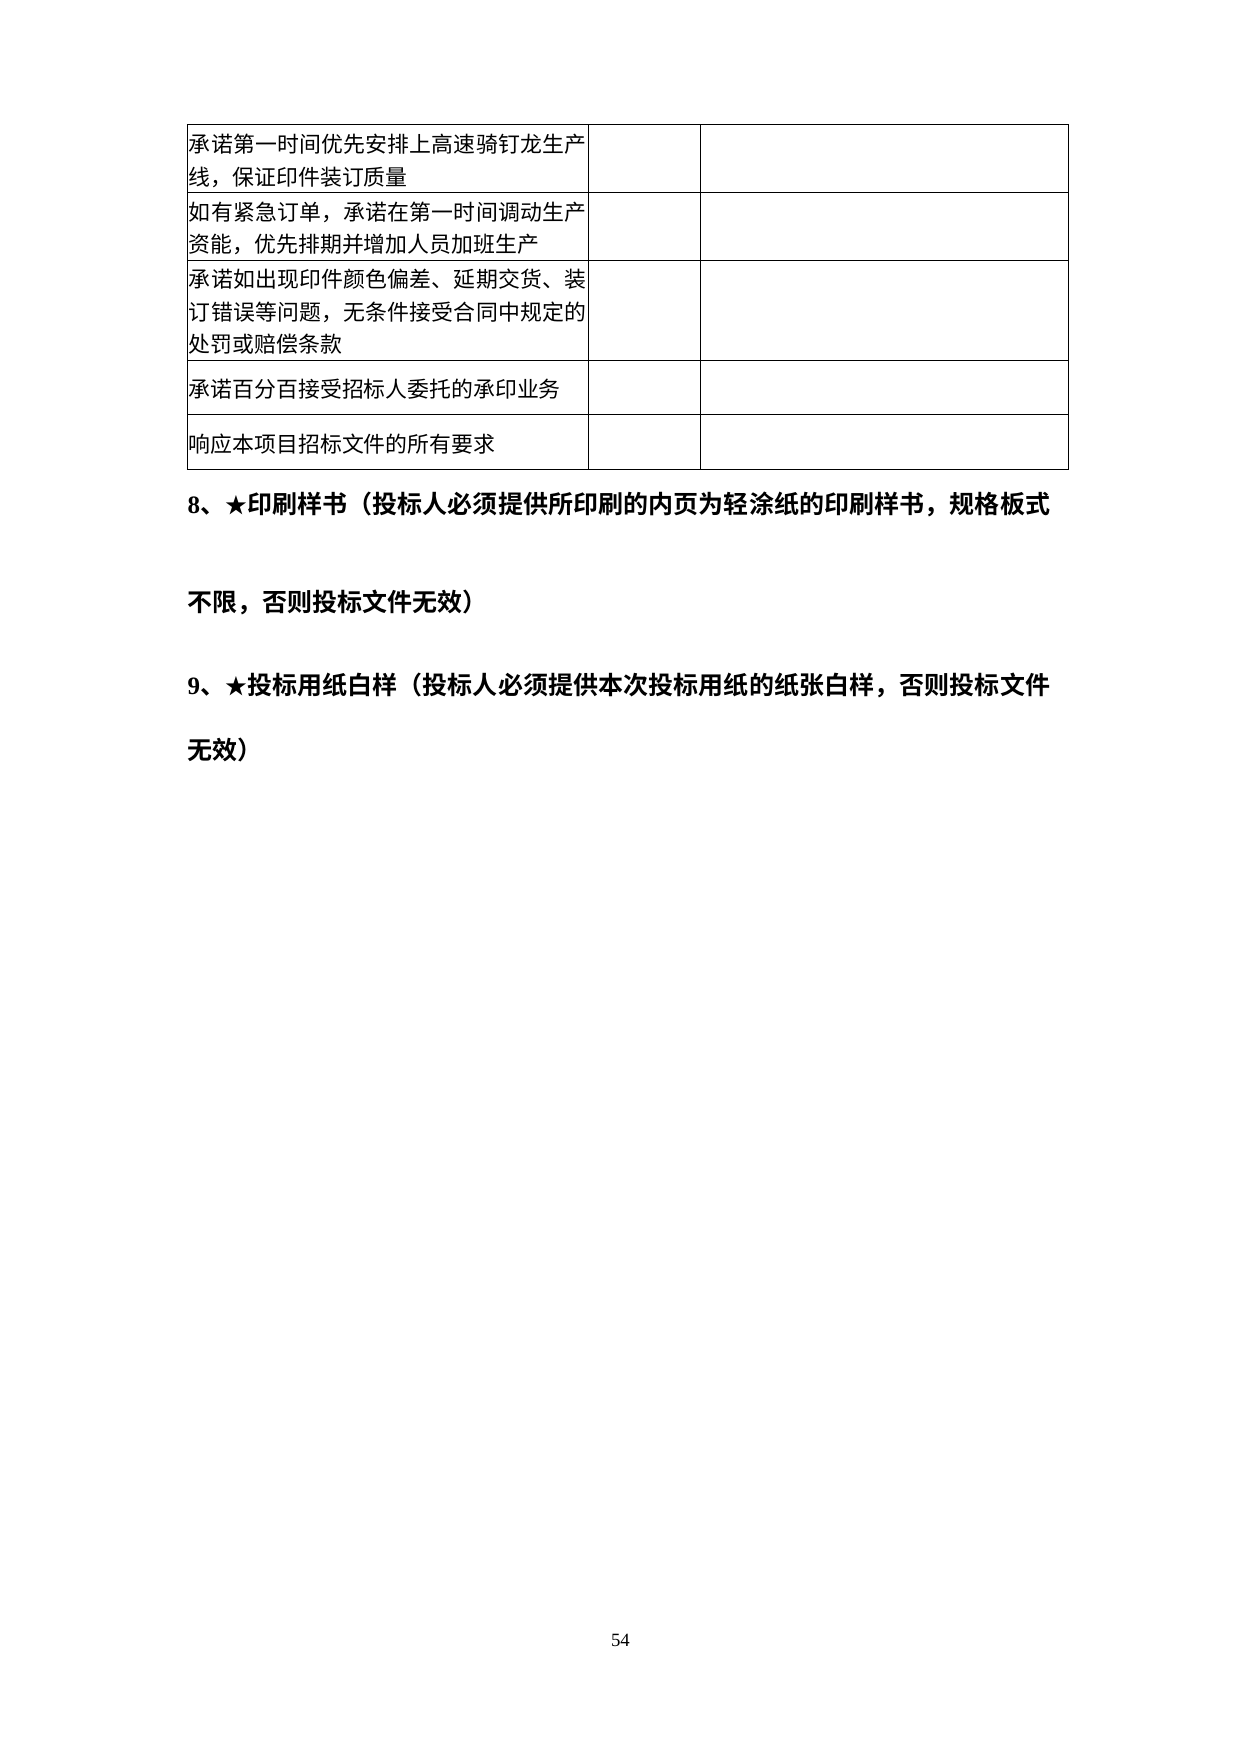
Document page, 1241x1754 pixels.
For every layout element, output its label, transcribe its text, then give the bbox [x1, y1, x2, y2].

text 8、★印刷样书（投标人必须提供所印刷的内页为轻涂纸的印刷样书，规格板式不限，否则投标文件无效） [187, 470, 1053, 633]
table_cell [701, 361, 1068, 414]
table_cell [589, 193, 700, 259]
table_cell 如有紧急订单，承诺在第一时间调动生产资能，优先排期并增加人员加班生产 [188, 193, 588, 259]
table_cell [701, 193, 1068, 259]
table_cell [701, 125, 1068, 192]
table_cell [589, 361, 700, 414]
table_cell 承诺百分百接受招标人委托的承印业务 [188, 361, 588, 414]
table_cell 响应本项目招标文件的所有要求 [188, 415, 588, 469]
table_cell [589, 415, 700, 469]
table_cell [589, 125, 700, 192]
table_cell [701, 415, 1068, 469]
text 9、★投标用纸白样（投标人必须提供本次投标用纸的纸张白样，否则投标文件无效） [187, 651, 1053, 781]
table_cell 承诺如出现印件颜色偏差、延期交货、装订错误等问题，无条件接受合同中规定的处罚或赔偿条款 [188, 261, 588, 359]
table_cell 承诺第一时间优先安排上高速骑钉龙生产线，保证印件装订质量 [188, 125, 588, 192]
table_cell [589, 261, 700, 359]
table_cell [701, 261, 1068, 359]
